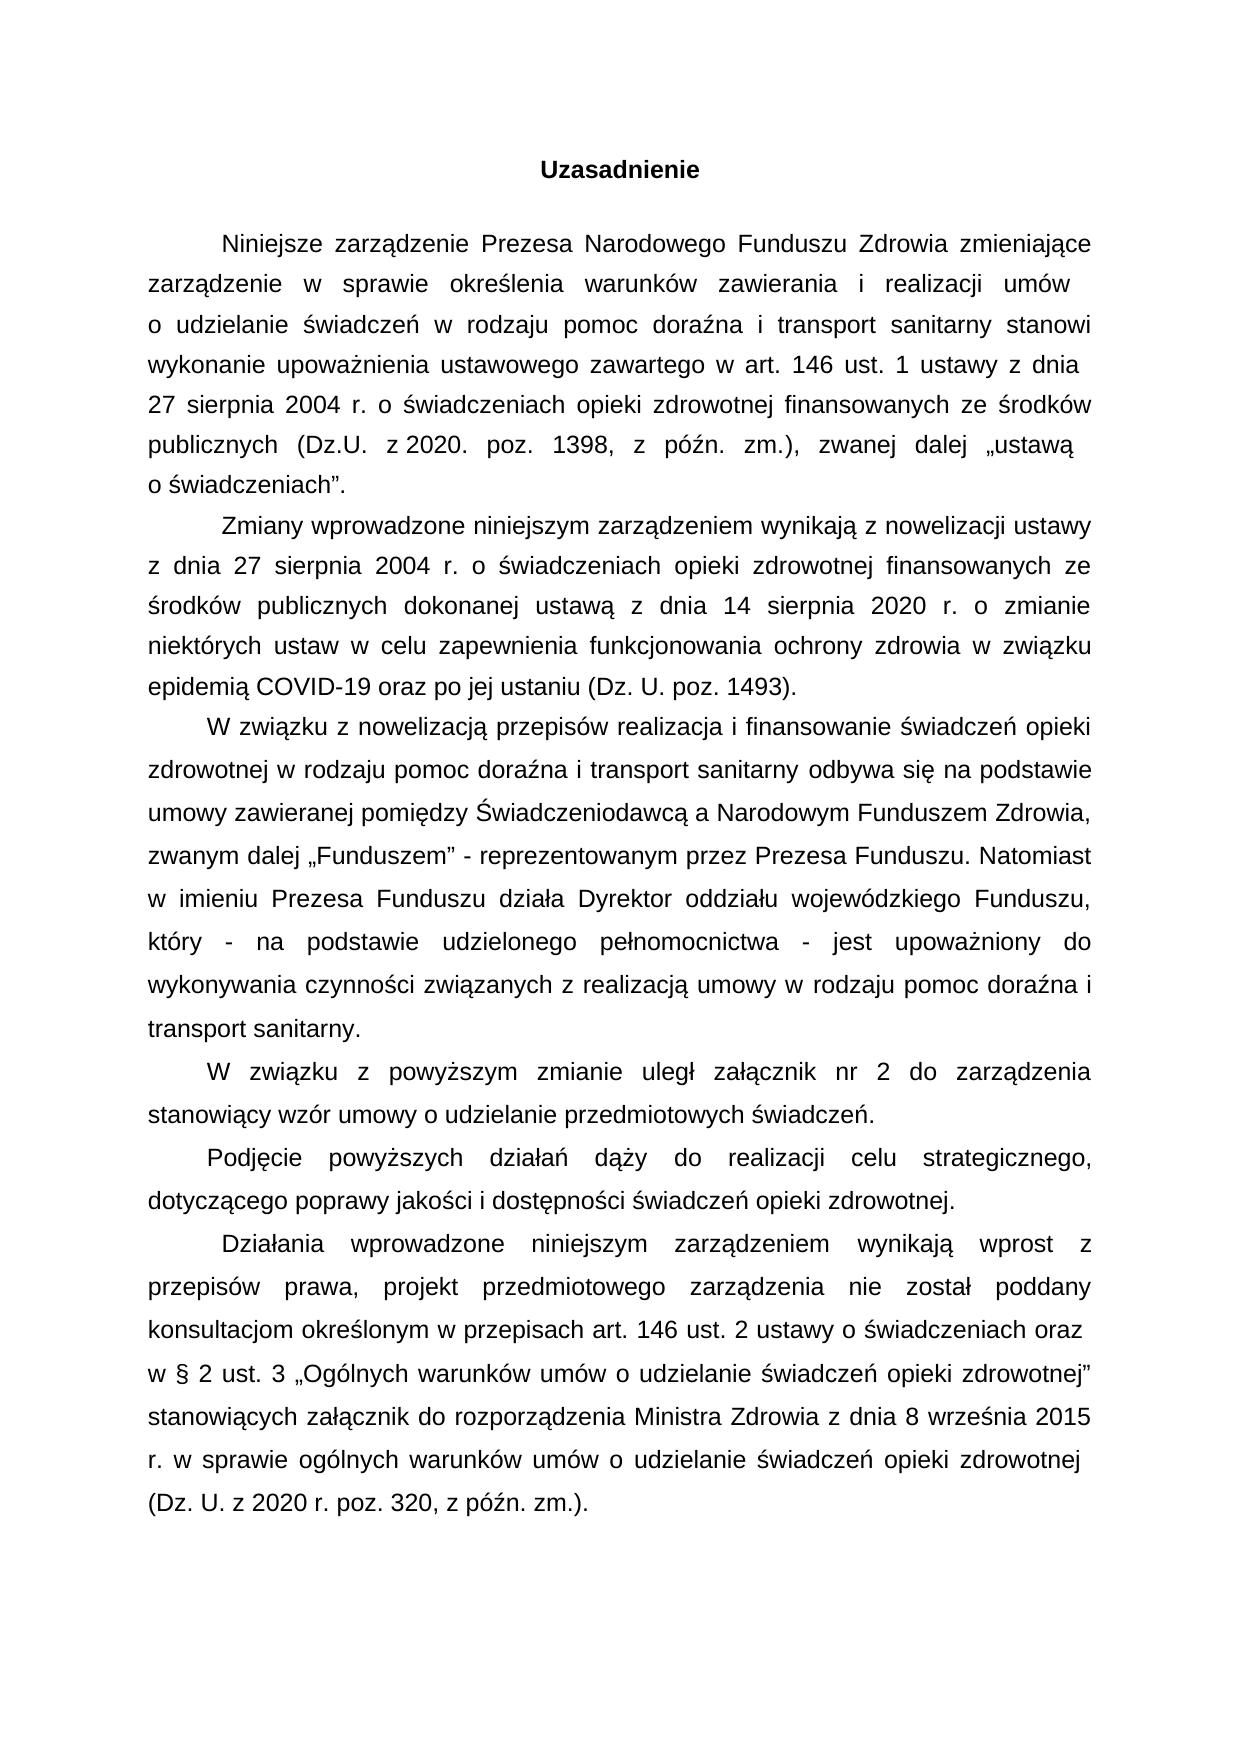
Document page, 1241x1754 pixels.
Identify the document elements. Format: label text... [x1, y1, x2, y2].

text Podjęcie powyższych działań dąży do realizacji celu strategicznego, dotyczącego poprawy jakości i dostępności świadczeń opieki zdrowotnej. [148, 1143, 1093, 1215]
text Działania wprowadzone niniejszym zarządzeniem wynikają wprost z przepisów prawa, projekt przedmiotowego zarządzenia nie został poddany konsultacjom określonym w przepisach art. 146 ust. 2 ustawy o świadczeniach oraz w § 2 ust. 3 „Ogólnych warunków umów o udzielanie świadczeń opieki zdrowotnej” stanowiących załącznik do rozporządzenia Ministra Zdrowia z dnia 8 września 2015 r. w sprawie ogólnych warunków umów o udzielanie świadczeń opieki zdrowotnej (Dz. U. z 2020 r. poz. 320, z późn. zm.). [148, 1229, 1093, 1517]
text Zmiany wprowadzone niniejszym zarządzeniem wynikają z nowelizacji ustawy z dnia 27 sierpnia 2004 r. o świadczeniach opieki zdrowotnej finansowanych ze środków publicznych dokonanej ustawą z dnia 14 sierpnia 2020 r. o zmianie niektórych ustaw w celu zapewnienia funkcjonowania ochrony zdrowia w związku epidemią COVID-19 oraz po jej ustaniu (Dz. U. poz. 1493). [148, 511, 1093, 700]
text W związku z nowelizacją przepisów realizacja i finansowanie świadczeń opieki zdrowotnej w rodzaju pomoc doraźna i transport sanitarny odbywa się na podstawie umowy zawieranej pomiędzy Świadczeniodawcą a Narodowym Funduszem Zdrowia, zwanym dalej „Funduszem” - reprezentowanym przez Prezesa Funduszu. Natomiast w imieniu Prezesa Funduszu działa Dyrektor oddziału wojewódzkiego Funduszu, który - na podstawie udzielonego pełnomocnictwa - jest upoważniony do wykonywania czynności związanych z realizacją umowy w rodzaju pomoc doraźna i transport sanitarny. [148, 712, 1093, 1042]
text W związku z powyższym zmianie uległ załącznik nr 2 do zarządzenia stanowiący wzór umowy o udzielanie przedmiotowych świadczeń. [148, 1057, 1093, 1129]
text Niniejsze zarządzenie Prezesa Narodowego Funduszu Zdrowia zmieniające zarządzenie w sprawie określenia warunków zawierania i realizacji umów o udzielanie świadczeń w rodzaju pomoc doraźna i transport sanitarny stanowi wykonanie upoważnienia ustawowego zawartego w art. 146 ust. 1 ustawy z dnia 27 sierpnia 2004 r. o świadczeniach opieki zdrowotnej finansowanych ze środków publicznych (Dz.U. z 2020. poz. 1398, z późn. zm.), zwanej dalej „ustawą o świadczeniach”. [148, 229, 1093, 499]
text Uzasadnienie [148, 148, 1093, 186]
